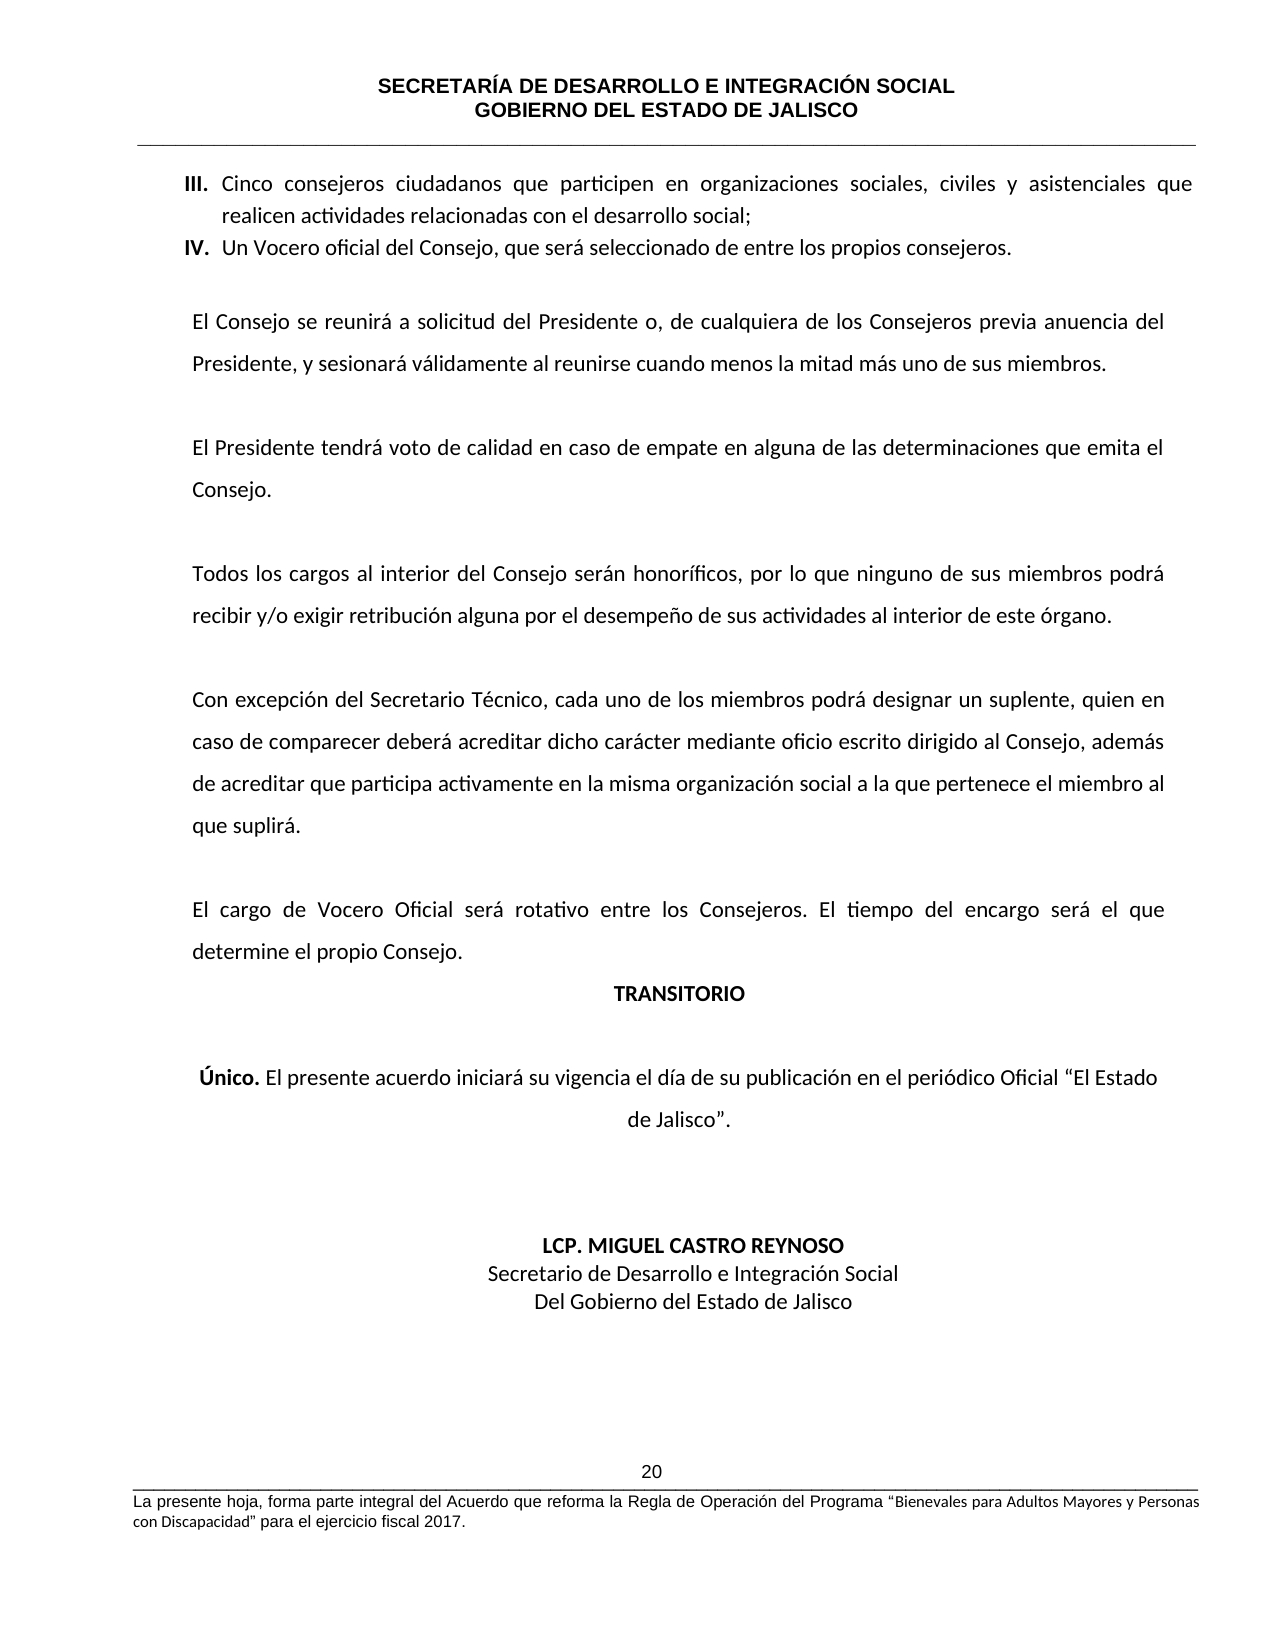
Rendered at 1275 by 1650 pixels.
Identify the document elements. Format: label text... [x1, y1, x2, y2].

text LCP. MIGUEL CASTRO REYNOSO [192, 1231, 1195, 1259]
text Del Gobierno del Estado de Jalisco [192, 1287, 1195, 1315]
text Con excepción del Secretario Técnico, cada uno de los miembros podrá designar un suplente, quien en caso de comparecer deberá acreditar dicho carácter mediante oficio escrito dirigido al Consejo, además de acreditar que participa activamente en la misma organización social a la que pertenece el miembro al que suplirá. [192, 685, 1166, 839]
text El cargo de Vocero Oficial será rotativo entre los Consejeros. El tiempo del encargo será el que determine el propio Consejo. [192, 895, 1166, 965]
text TRANSITORIO [192, 979, 1166, 1007]
text Secretario de Desarrollo e Integración Social [192, 1259, 1195, 1287]
list Un Vocero oficial del Consejo, que será seleccionado de entre los propios consejeros. [184, 233, 1195, 261]
text Único. El presente acuerdo iniciará su vigencia el día de su publicación en el periódico Oficial “El Estado de Jalisco”. [192, 1063, 1166, 1133]
text El Consejo se reunirá a solicitud del Presidente o, de cualquiera de los Consejeros previa anuencia del Presidente, y sesionará válidamente al reunirse cuando menos la mitad más uno de sus miembros. [192, 307, 1166, 377]
text El Presidente tendrá voto de calidad en caso de empate en alguna de las determinaciones que emita el Consejo. [192, 433, 1166, 503]
list Cinco consejeros ciudadanos que participen en organizaciones sociales, civiles y asistenciales que realicen actividades relacionadas con el desarrollo social; [184, 169, 1195, 229]
text Todos los cargos al interior del Consejo serán honoríficos, por lo que ninguno de sus miembros podrá recibir y/o exigir retribución alguna por el desempeño de sus actividades al interior de este órgano. [192, 559, 1166, 629]
